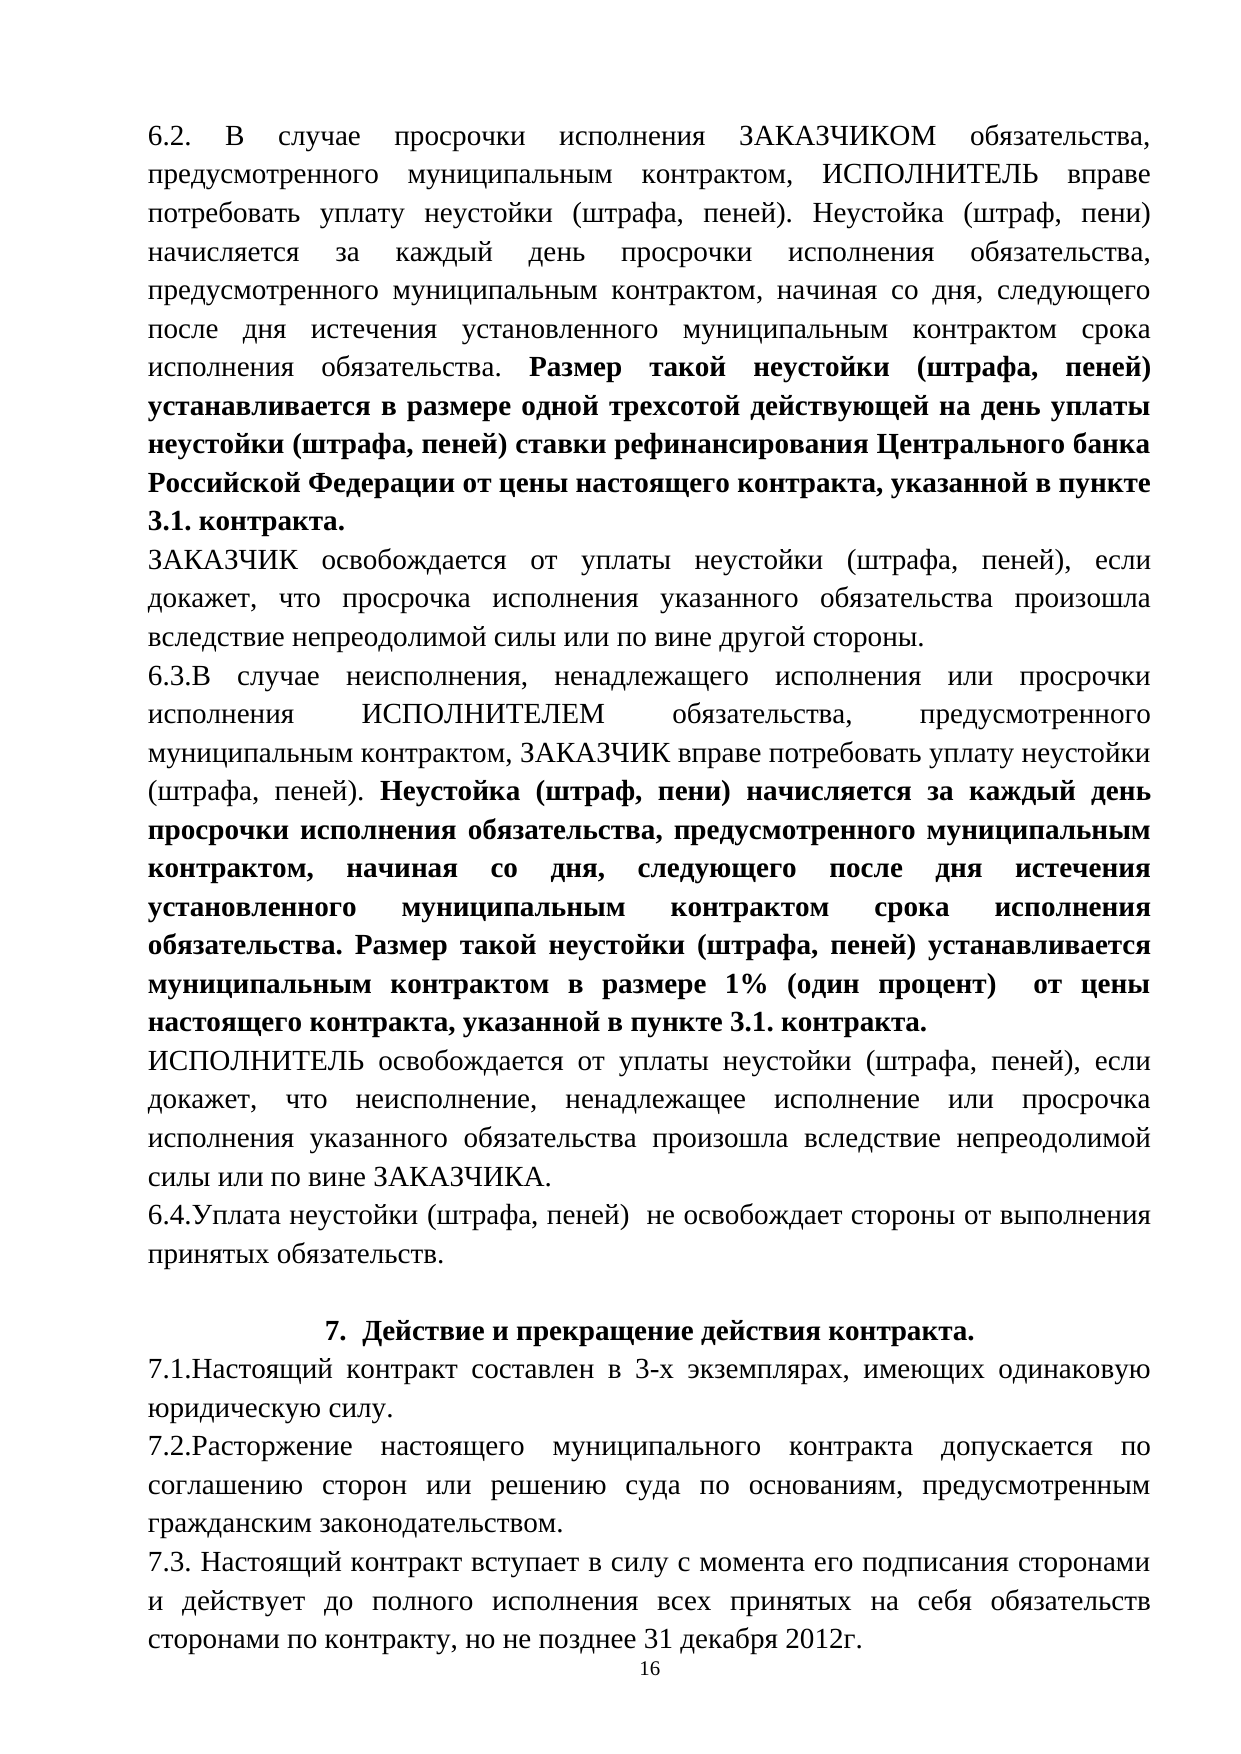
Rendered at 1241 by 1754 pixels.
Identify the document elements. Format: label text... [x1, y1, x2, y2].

text 7.3. Настоящий контракт вступает в силу с момента его подписания сторонами и действует до полного исполнения всех принятых на себя обязательств сторонами по контракту, но не позднее 31 декабря 2012г. [148, 1544, 1152, 1655]
text 6.2. В случае просрочки исполнения ЗАКАЗЧИКОМ обязательства, предусмотренного муниципальным контрактом, ИСПОЛНИТЕЛЬ вправе потребовать уплату неустойки (штрафа, пеней). Неустойка (штраф, пени) начисляется за каждый день просрочки исполнения обязательства, предусмотренного муниципальным контрактом, начиная со дня, следующего после дня истечения установленного муниципальным контрактом срока исполнения обязательства. Размер такой неустойки (штрафа, пеней) устанавливается в размере одной трехсотой действующей на день уплаты неустойки (штрафа, пеней) ставки рефинансирования Центрального банка Российской Федерации от цены настоящего контракта, указанной в пункте 3.1. контракта. [148, 118, 1152, 537]
text 6.3.В случае неисполнения, ненадлежащего исполнения или просрочки исполнения ИСПОЛНИТЕЛЕМ обязательства, предусмотренного муниципальным контрактом, ЗАКАЗЧИК вправе потребовать уплату неустойки (штрафа, пеней). Неустойка (штраф, пени) начисляется за каждый день просрочки исполнения обязательства, предусмотренного муниципальным контрактом, начиная со дня, следующего после дня истечения установленного муниципальным контрактом срока исполнения обязательства. Размер такой неустойки (штрафа, пеней) устанавливается муниципальным контрактом в размере 1% (один процент) от цены настоящего контракта, указанной в пункте 3.1. контракта. [148, 658, 1152, 1038]
text 7.1.Настоящий контракт составлен в 3-х экземплярах, имеющих одинаковую юридическую силу. [148, 1351, 1152, 1423]
text ИСПОЛНИТЕЛЬ освобождается от уплаты неустойки (штрафа, пеней), если докажет, что неисполнение, ненадлежащее исполнение или просрочка исполнения указанного обязательства произошла вследствие непреодолимой силы или по вине ЗАКАЗЧИКА. [148, 1043, 1152, 1192]
text ЗАКАЗЧИК освобождается от уплаты неустойки (штрафа, пеней), если докажет, что просрочка исполнения указанного обязательства произошла вследствие непреодолимой силы или по вине другой стороны. [148, 542, 1152, 653]
text 6.4.Уплата неустойки (штрафа, пеней) не освобождает стороны от выполнения принятых обязательств. [148, 1197, 1152, 1269]
list Действие и прекращение действия контракта. [148, 1313, 1152, 1346]
text 7.2.Расторжение настоящего муниципального контракта допускается по соглашению сторон или решению суда по основаниям, предусмотренным гражданским законодательством. [148, 1428, 1152, 1539]
